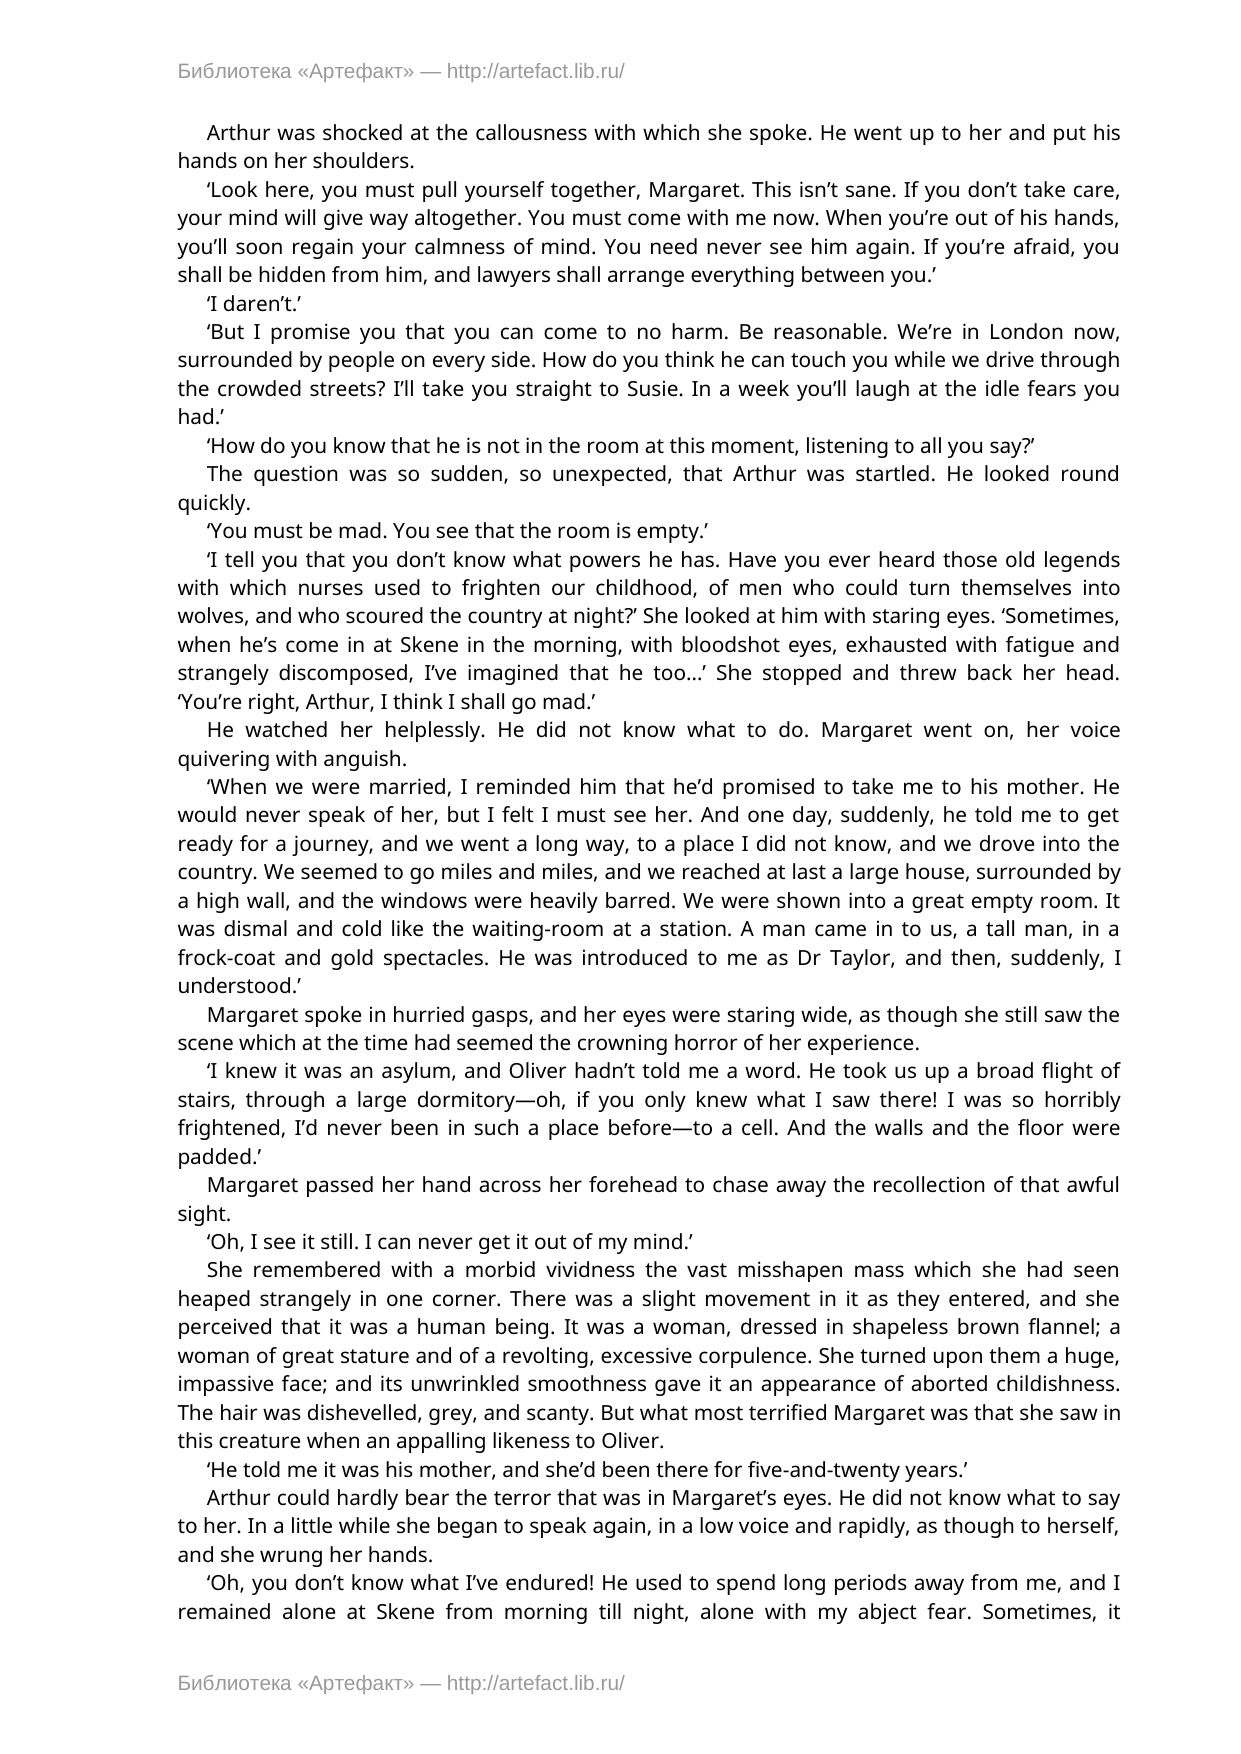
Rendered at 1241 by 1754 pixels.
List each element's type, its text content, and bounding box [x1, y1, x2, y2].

text Arthur was shocked at the callousness with which she spoke. He went up to her and put his hands on her shoulders. [177, 118, 1122, 175]
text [177, 1568, 1122, 1625]
text She remembered with a morbid vividness the vast misshapen mass which she had seen heaped strangely in one corner. There was a slight movement in it as they entered, and she perceived that it was a human being. It was a woman, dressed in shapeless brown flannel; a woman of great stature and of a revolting, excessive corpulence. She turned upon them a huge, impassive face; and its unwrinkled smoothness gave it an appearance of aborted childishness. The hair was dishevelled, grey, and scanty. But what most terrified Margaret was that she saw in this creature when an appalling likeness to Oliver. [177, 1256, 1122, 1455]
text ‘How do you know that he is not in the room at this moment, listening to all you say?’ [177, 431, 1122, 459]
text ‘I knew it was an asylum, and Oliver hadn’t told me a word. He took us up a broad flight of stairs, through a large dormitory—oh, if you only knew what I saw there! I was so horribly frightened, I’d never been in such a place before—to a cell. And the walls and the floor were padded.’ [177, 1057, 1122, 1170]
text He watched her helplessly. He did not know what to do. Margaret went on, her voice quivering with anguish. [177, 715, 1122, 772]
text Arthur could hardly bear the terror that was in Margaret’s eyes. He did not know what to say to her. In a little while she began to speak again, in a low voice and rapidly, as though to herself, and she wrung her hands. [177, 1483, 1122, 1568]
text Margaret spoke in hurried gasps, and her eyes were staring wide, as though she still saw the scene which at the time had seemed the crowning horror of her experience. [177, 1000, 1122, 1057]
text Margaret passed her hand across her forehead to chase away the recollection of that awful sight. [177, 1170, 1122, 1227]
text ‘But I promise you that you can come to no harm. Be reasonable. We’re in London now, surrounded by people on every side. How do you think he can touch you while we drive through the crowded streets? I’ll take you straight to Susie. In a week you’ll laugh at the idle fears you had.’ [177, 317, 1122, 431]
text ‘He told me it was his mother, and she’d been there for five-and-twenty years.’ [177, 1455, 1122, 1483]
text ‘You must be mad. You see that the room is empty.’ [177, 516, 1122, 545]
text ‘Oh, I see it still. I can never get it out of my mind.’ [177, 1227, 1122, 1256]
text ‘I tell you that you don’t know what powers he has. Have you ever heard those old legends with which nurses used to frighten our childhood, of men who could turn themselves into wolves, and who scoured the country at night?’ She looked at him with staring eyes. ‘Sometimes, when he’s come in at Skene in the morning, with bloodshot eyes, exhausted with fatigue and strangely discomposed, I’ve imagined that he too…’ She stopped and threw back her head. ‘You’re right, Arthur, I think I shall go mad.’ [177, 545, 1122, 715]
text The question was so sudden, so unexpected, that Arthur was startled. He looked round quickly. [177, 459, 1122, 516]
text ‘Look here, you must pull yourself together, Margaret. This isn’t sane. If you don’t take care, your mind will give way altogether. You must come with me now. When you’re out of his hands, you’ll soon regain your calmness of mind. You need never see him again. If you’re afraid, you shall be hidden from him, and lawyers shall arrange everything between you.’ [177, 175, 1122, 289]
text ‘I daren’t.’ [177, 289, 1122, 317]
text ‘When we were married, I reminded him that he’d promised to take me to his mother. He would never speak of her, but I felt I must see her. And one day, suddenly, he told me to get ready for a journey, and we went a long way, to a place I did not know, and we drove into the country. We seemed to go miles and miles, and we reached at last a large house, surrounded by a high wall, and the windows were heavily barred. We were shown into a great empty room. It was dismal and cold like the waiting-room at a station. A man came in to us, a tall man, in a frock-coat and gold spectacles. He was introduced to me as Dr Taylor, and then, suddenly, I understood.’ [177, 772, 1122, 1000]
